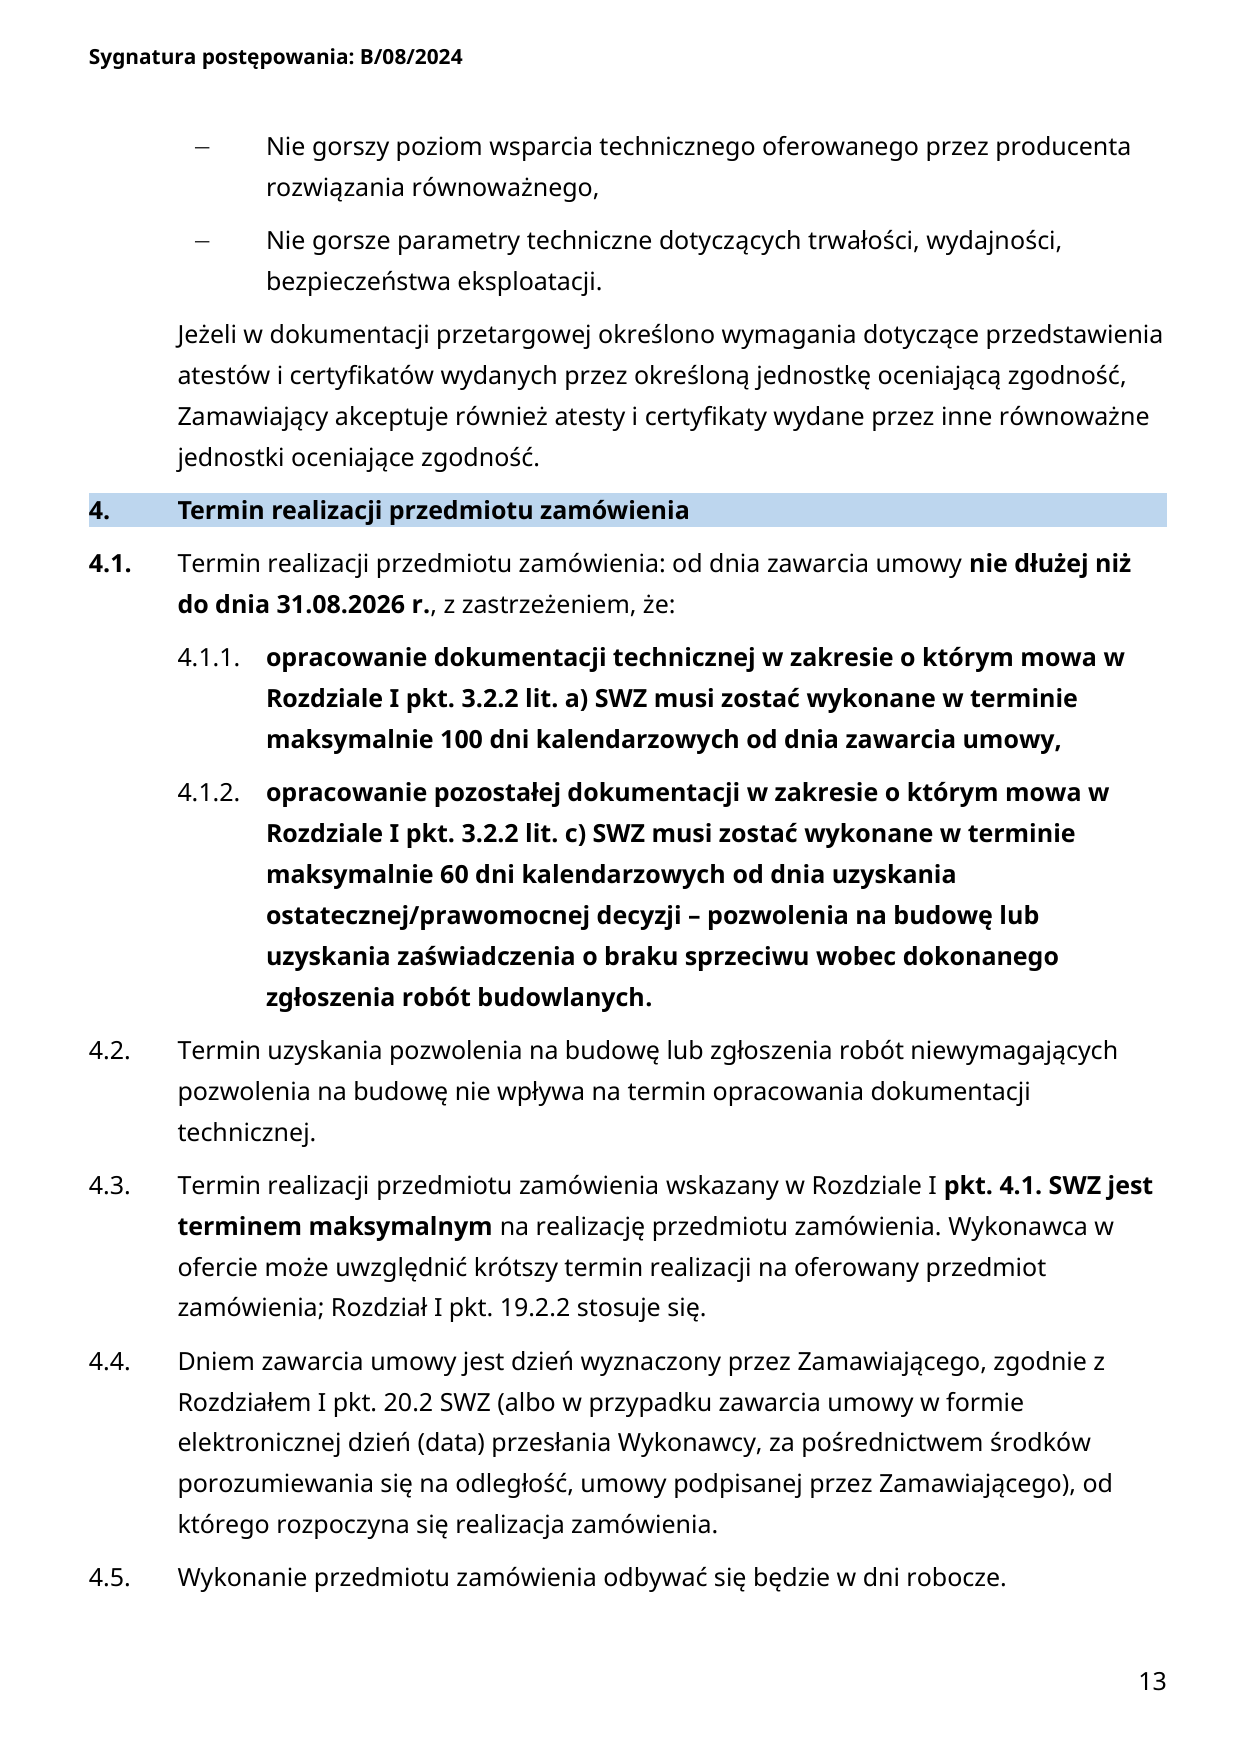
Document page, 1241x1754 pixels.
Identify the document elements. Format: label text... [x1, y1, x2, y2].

list opracowanie pozostałej dokumentacji w zakresie o którym mowa w Rozdziale I pkt. 3.2.2 lit. c) SWZ musi zostać wykonane w terminie maksymalnie 60 dni kalendarzowych od dnia uzyskania ostatecznej/prawomocnej decyzji – pozwolenia na budowę lub uzyskania zaświadczenia o braku sprzeciwu wobec dokonanego zgłoszenia robót budowlanych. [177, 775, 1167, 1013]
list Termin realizacji przedmiotu zamówienia: od dnia zawarcia umowy nie dłużej niż do dnia 31.08.2026 r., z zastrzeżeniem, że: [89, 546, 1167, 621]
list Dniem zawarcia umowy jest dzień wyznaczony przez Zamawiającego, zgodnie z Rozdziałem I pkt. 20.2 SWZ (albo w przypadku zawarcia umowy w formie elektronicznej dzień (data) przesłania Wykonawcy, za pośrednictwem środków porozumiewania się na odległość, umowy podpisanej przez Zamawiającego), od którego rozpoczyna się realizacja zamówienia. [89, 1343, 1167, 1541]
list Termin realizacji przedmiotu zamówienia wskazany w Rozdziale I pkt. 4.1. SWZ jest terminem maksymalnym na realizację przedmiotu zamówienia. Wykonawca w ofercie może uwzględnić krótszy termin realizacji na oferowany przedmiot zamówienia; Rozdział I pkt. 19.2.2 stosuje się. [89, 1168, 1163, 1324]
text Termin realizacji przedmiotu zamówienia [89, 493, 1167, 527]
list Nie gorsze parametry techniczne dotyczących trwałości, wydajności, bezpieczeństwa eksploatacji. [192, 223, 1167, 297]
text Jeżeli w dokumentacji przetargowej określono wymagania dotyczące przedstawienia atestów i certyfikatów wydanych przez określoną jednostkę oceniającą zgodność, Zamawiający akceptuje również atesty i certyfikaty wydane przez inne równoważne jednostki oceniające zgodność. [177, 317, 1167, 473]
list Termin uzyskania pozwolenia na budowę lub zgłoszenia robót niewymagających pozwolenia na budowę nie wpływa na termin opracowania dokumentacji technicznej. [89, 1033, 1167, 1148]
list Wykonanie przedmiotu zamówienia odbywać się będzie w dni robocze. [89, 1560, 1167, 1594]
list Nie gorszy poziom wsparcia technicznego oferowanego przez producenta rozwiązania równoważnego, [192, 128, 1167, 203]
list opracowanie dokumentacji technicznej w zakresie o którym mowa w Rozdziale I pkt. 3.2.2 lit. a) SWZ musi zostać wykonane w terminie maksymalnie 100 dni kalendarzowych od dnia zawarcia umowy, [177, 640, 1167, 756]
